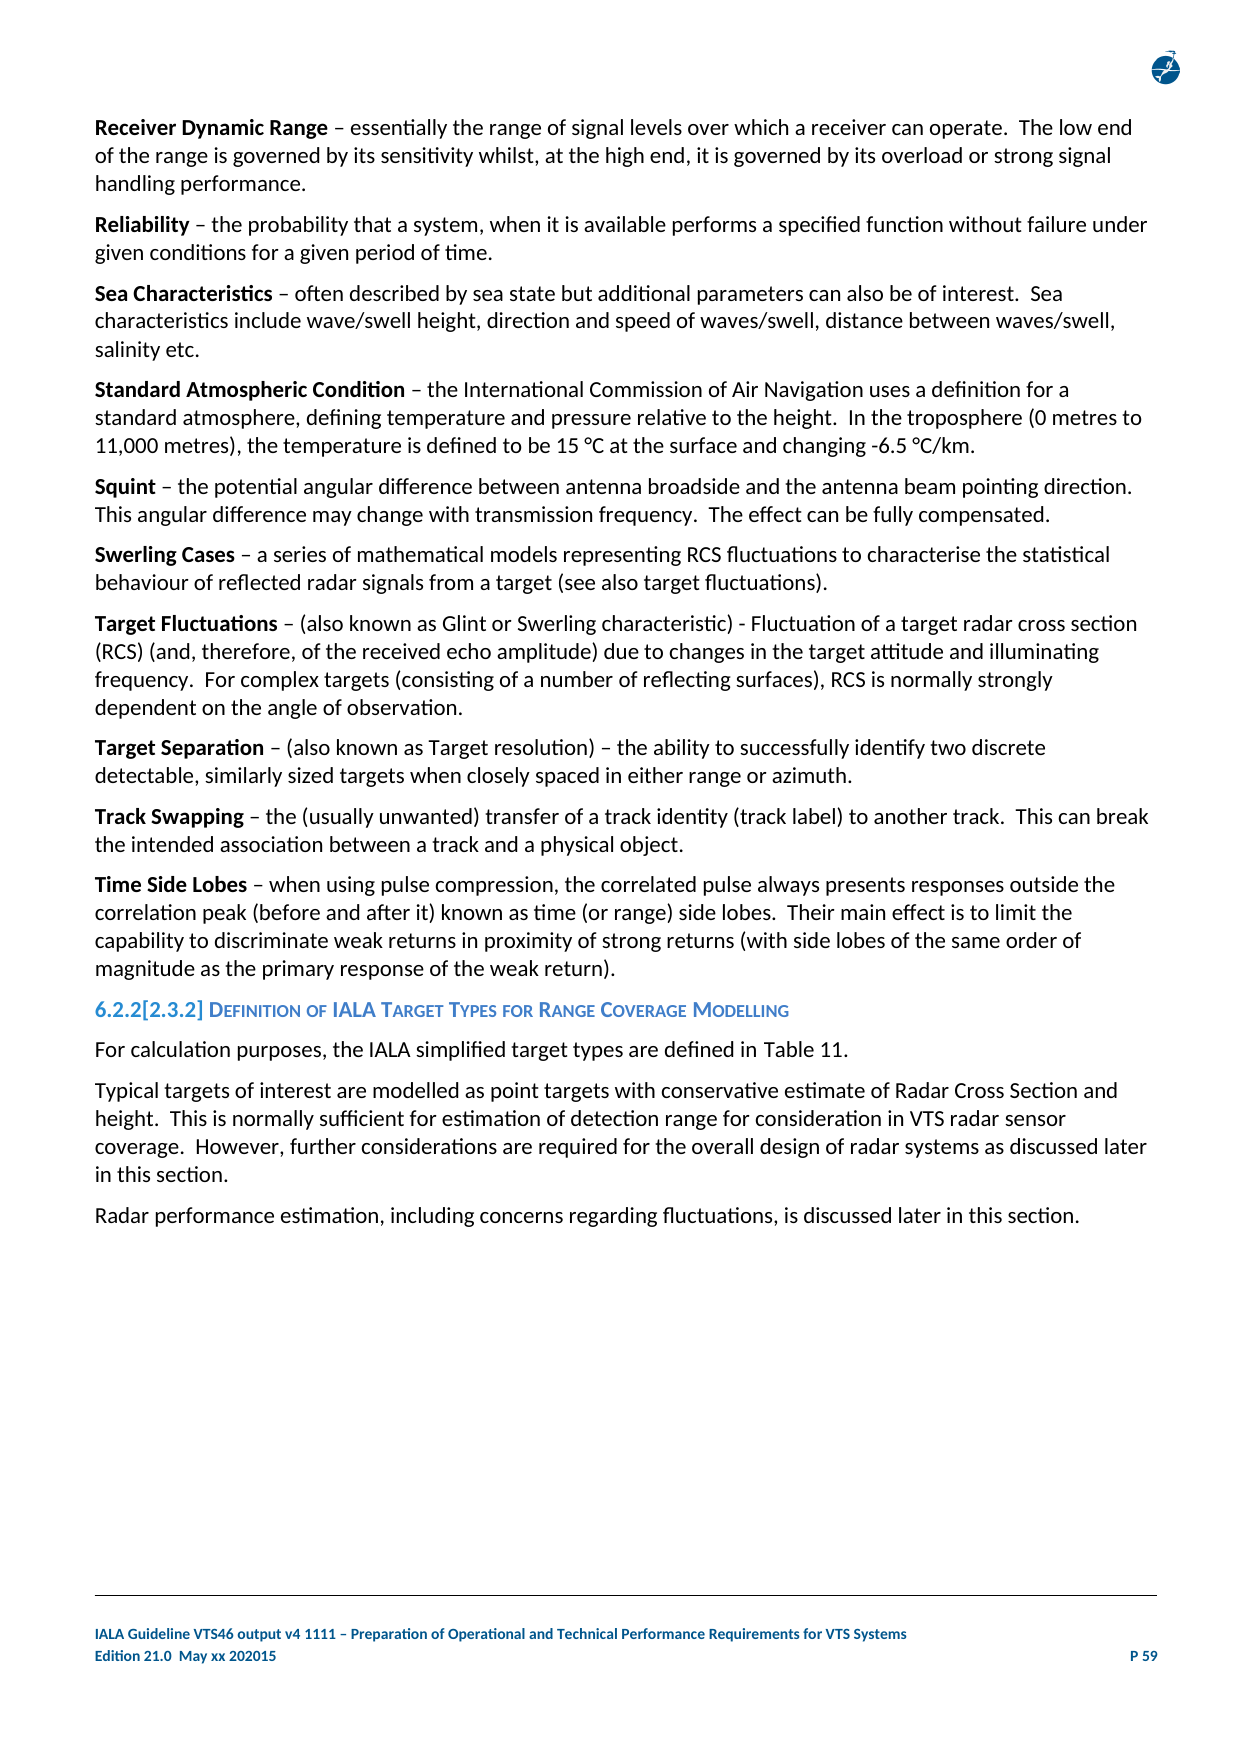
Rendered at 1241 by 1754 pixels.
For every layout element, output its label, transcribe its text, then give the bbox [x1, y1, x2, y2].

text Swerling Cases – a series of mathematical models representing RCS fluctuations to characterise the statistical behaviour of reflected radar signals from a target (see also target fluctuations). [94, 540, 1157, 596]
text Typical targets of interest are modelled as point targets with conservative estimate of Radar Cross Section and height. This is normally sufficient for estimation of detection range for consideration in VTS radar sensor coverage. However, further considerations are required for the overall design of radar systems as discussed later in this section. [94, 1076, 1157, 1188]
picture [1120, 0, 1239, 119]
text For calculation purposes, the IALA simplified target types are defined in Table 8. [94, 1036, 1157, 1064]
text Reliability – the probability that a system, when it is available performs a specified function without failure under given conditions for a given period of time. [94, 210, 1157, 266]
text Radar performance estimation, including concerns regarding fluctuations, is discussed later in this section. [94, 1201, 1157, 1229]
text Time Side Lobes – when using pulse compression, the correlated pulse always presents responses outside the correlation peak (before and after it) known as time (or range) side lobes. Their main effect is to limit the capability to discriminate weak returns in proximity of strong returns (with side lobes of the same order of magnitude as the primary response of the weak return). [94, 871, 1157, 983]
text Squint – the potential angular difference between antenna broadside and the antenna beam pointing direction. This angular difference may change with transmission frequency. The effect can be fully compensated. [94, 472, 1157, 528]
subtitle Definition of IALA Target Types for Range Coverage Modelling [94, 995, 1157, 1023]
text Target Fluctuations – (also known as Glint or Swerling characteristic) - Fluctuation of a target radar cross section (RCS) (and, therefore, of the received echo amplitude) due to changes in the target attitude and illuminating frequency. For complex targets (consisting of a number of reflecting surfaces), RCS is normally strongly dependent on the angle of observation. [94, 609, 1157, 721]
text Target Separation – (also known as Target resolution) – the ability to successfully identify two discrete detectable, similarly sized targets when closely spaced in either range or azimuth. [94, 733, 1157, 789]
text Track Swapping – the (usually unwanted) transfer of a track identity (track label) to another track. This can break the intended association between a track and a physical object. [94, 802, 1157, 858]
text Standard Atmospheric Condition – the International Commission of Air Navigation uses a definition for a standard atmosphere, defining temperature and pressure relative to the height. In the troposphere (0 metres to 11,000 metres), the temperature is defined to be 15 °C at the surface and changing -6.5 °C/km. [94, 375, 1157, 459]
text Receiver Dynamic Range – essentially the range of signal levels over which a receiver can operate. The low end of the range is governed by its sensitivity whilst, at the high end, it is governed by its overload or strong signal handling performance. [94, 113, 1157, 198]
text Sea Characteristics – often described by sea state but additional parameters can also be of interest. Sea characteristics include wave/swell height, direction and speed of waves/swell, distance between waves/swell, salinity etc. [94, 279, 1157, 363]
